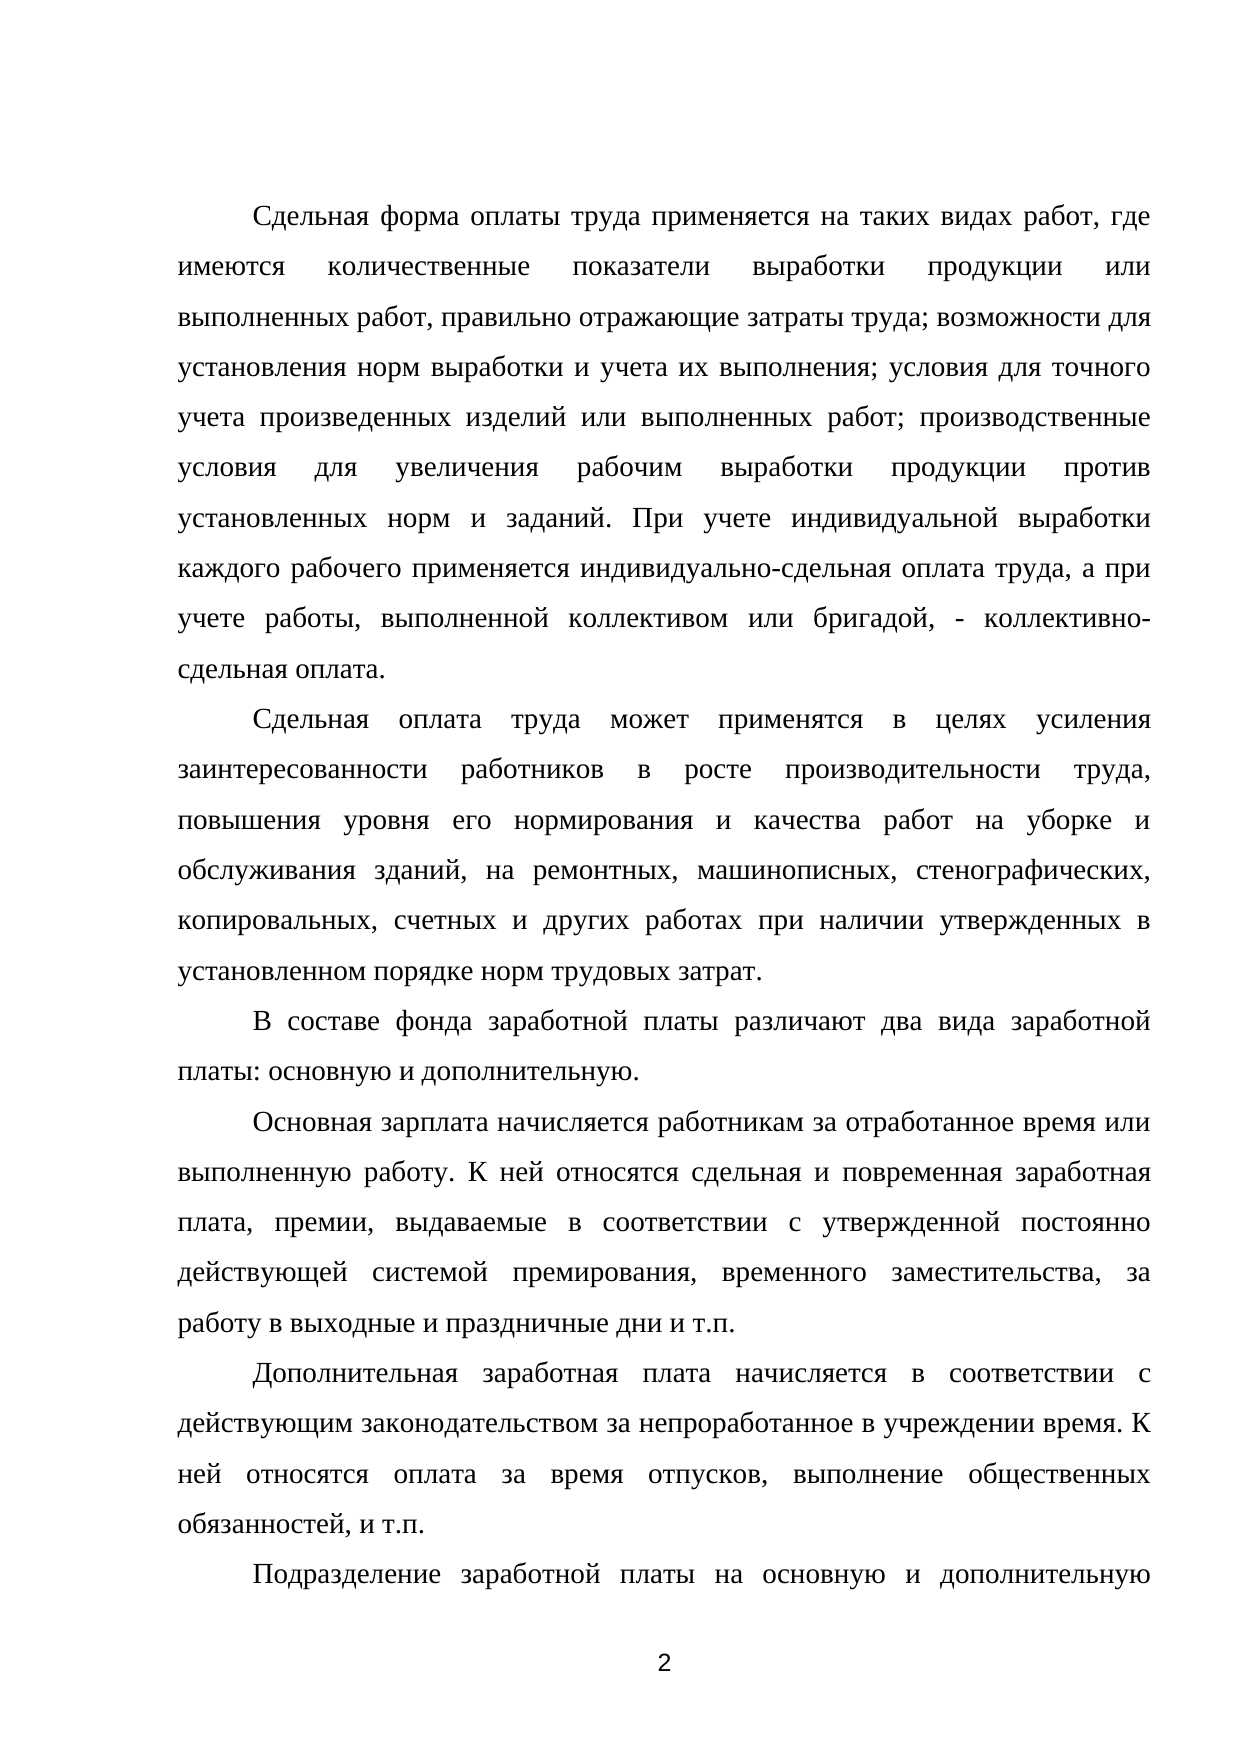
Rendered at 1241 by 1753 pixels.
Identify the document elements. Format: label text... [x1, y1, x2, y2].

text В составе фонда заработной платы различают два вида заработной платы: основную и дополнительную. [177, 1003, 1152, 1087]
text Основная зарплата начисляется работникам за отработанное время или выполненную работу. К ней относятся сдельная и повременная заработная плата, премии, выдаваемые в соответствии с утвержденной постоянно действующей системой премирования, временного заместительства, за работу в выходные и праздничные дни и т.п. [177, 1104, 1152, 1338]
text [177, 1556, 1152, 1590]
text Сдельная форма оплаты труда применяется на таких видах работ, где имеются количественные показатели выработки продукции или выполненных работ, правильно отражающие затраты труда; возможности для установления норм выработки и учета их выполнения; условия для точного учета произведенных изделий или выполненных работ; производственные условия для увеличения рабочим выработки продукции против установленных норм и заданий. При учете индивидуальной выработки каждого рабочего применяется индивидуально-сдельная оплата труда, а при учете работы, выполненной коллективом или бригадой, - коллективно-сдельная оплата. [177, 198, 1152, 684]
text Дополнительная заработная плата начисляется в соответствии с действующим законодательством за непроработанное в учреждении время. К ней относятся оплата за время отпусков, выполнение общественных обязанностей, и т.п. [177, 1355, 1152, 1540]
text Сдельная оплата труда может применятся в целях усиления заинтересованности работников в росте производительности труда, повышения уровня его нормирования и качества работ на уборке и обслуживания зданий, на ремонтных, машинописных, стенографических, копировальных, счетных и других работах при наличии утвержденных в установленном порядке норм трудовых затрат. [177, 701, 1152, 986]
